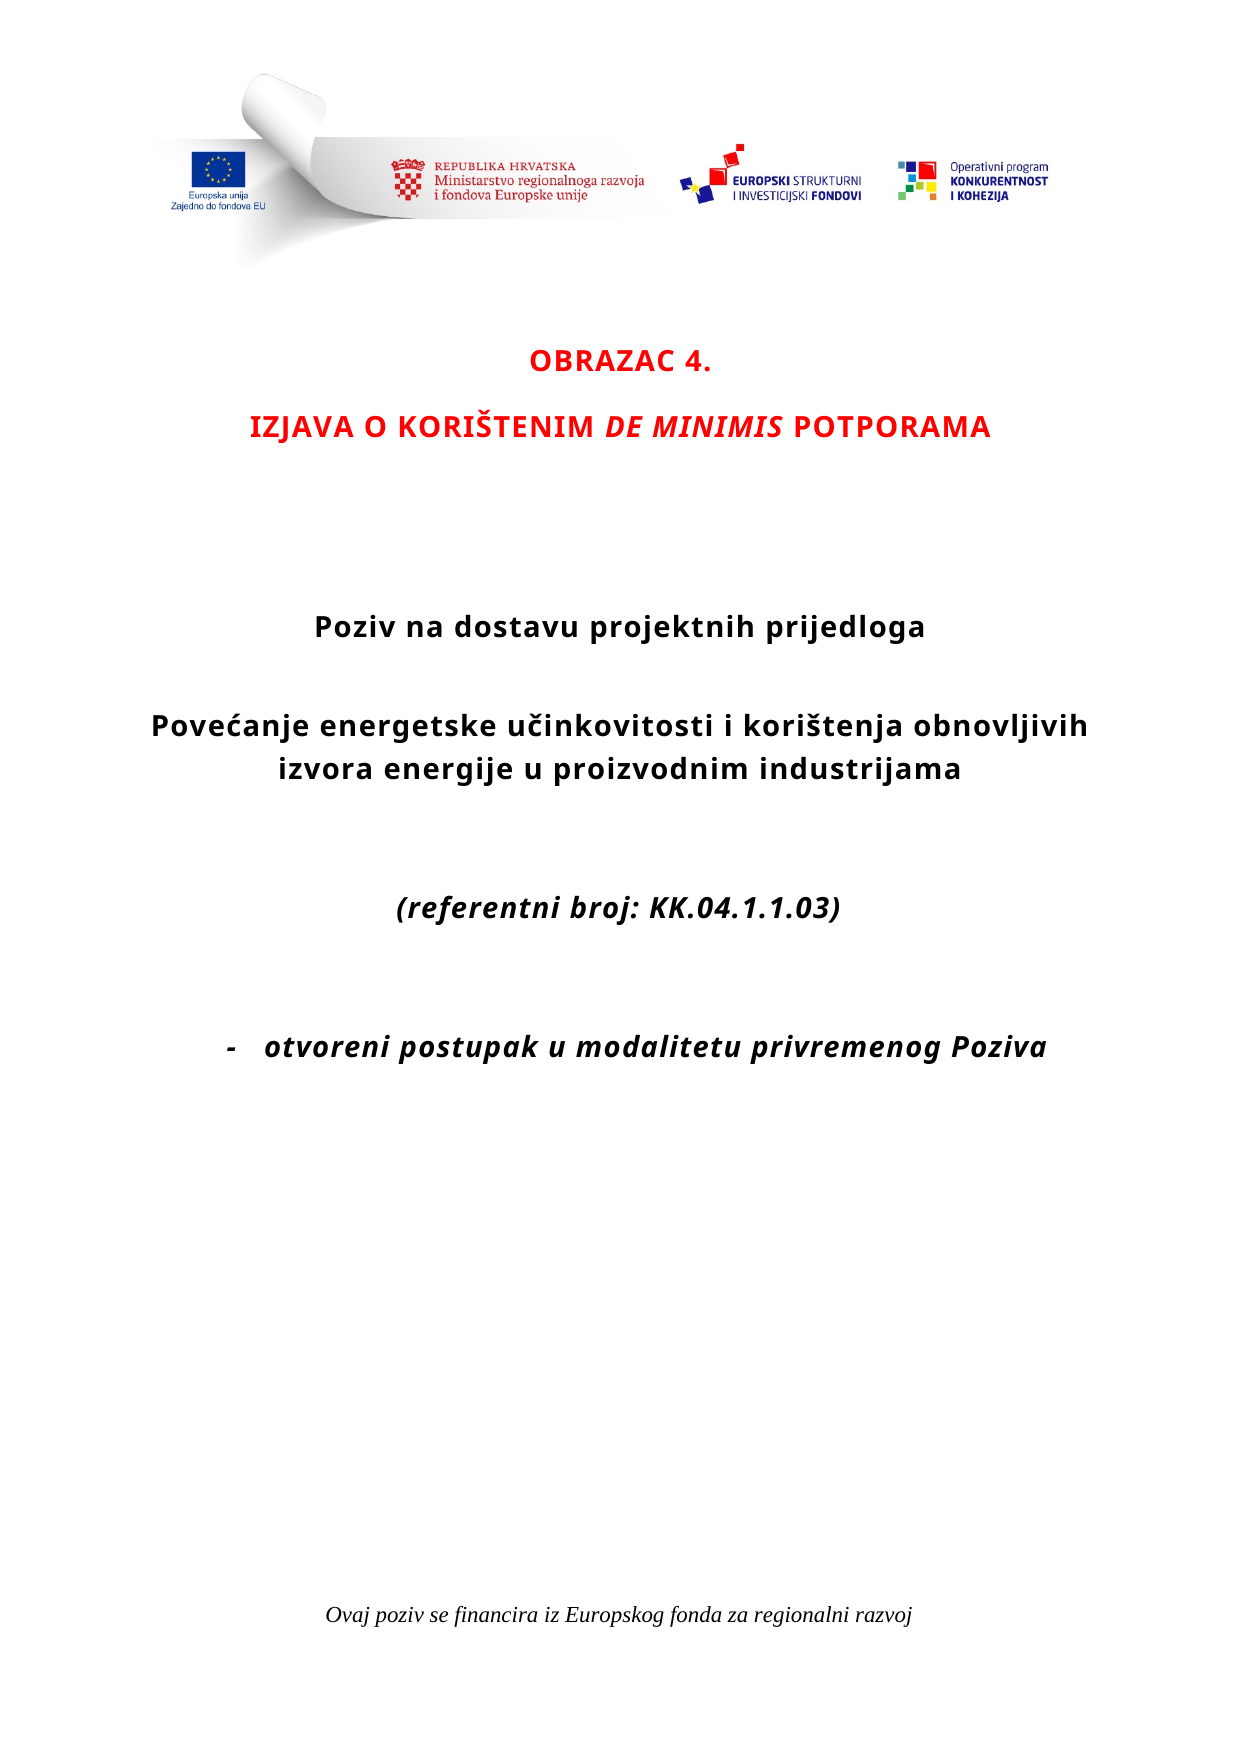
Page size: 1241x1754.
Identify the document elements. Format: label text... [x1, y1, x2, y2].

text IZJAVA O KORIŠTENIM DE MINIMIS POTPORAMA [148, 407, 1093, 446]
text Povećanje energetske učinkovitosti i korištenja obnovljivih izvora energije u proizvodnim industrijama [148, 705, 1093, 788]
text Poziv na dostavu projektnih prijedloga [148, 606, 1093, 646]
text OBRAZAC 4. [148, 340, 1093, 380]
text (referentni broj: KK.04.1.1.03) [148, 887, 1093, 927]
list otvoreni postupak u modalitetu privremenog Poziva [185, 1026, 1093, 1066]
picture [147, 73, 1093, 274]
